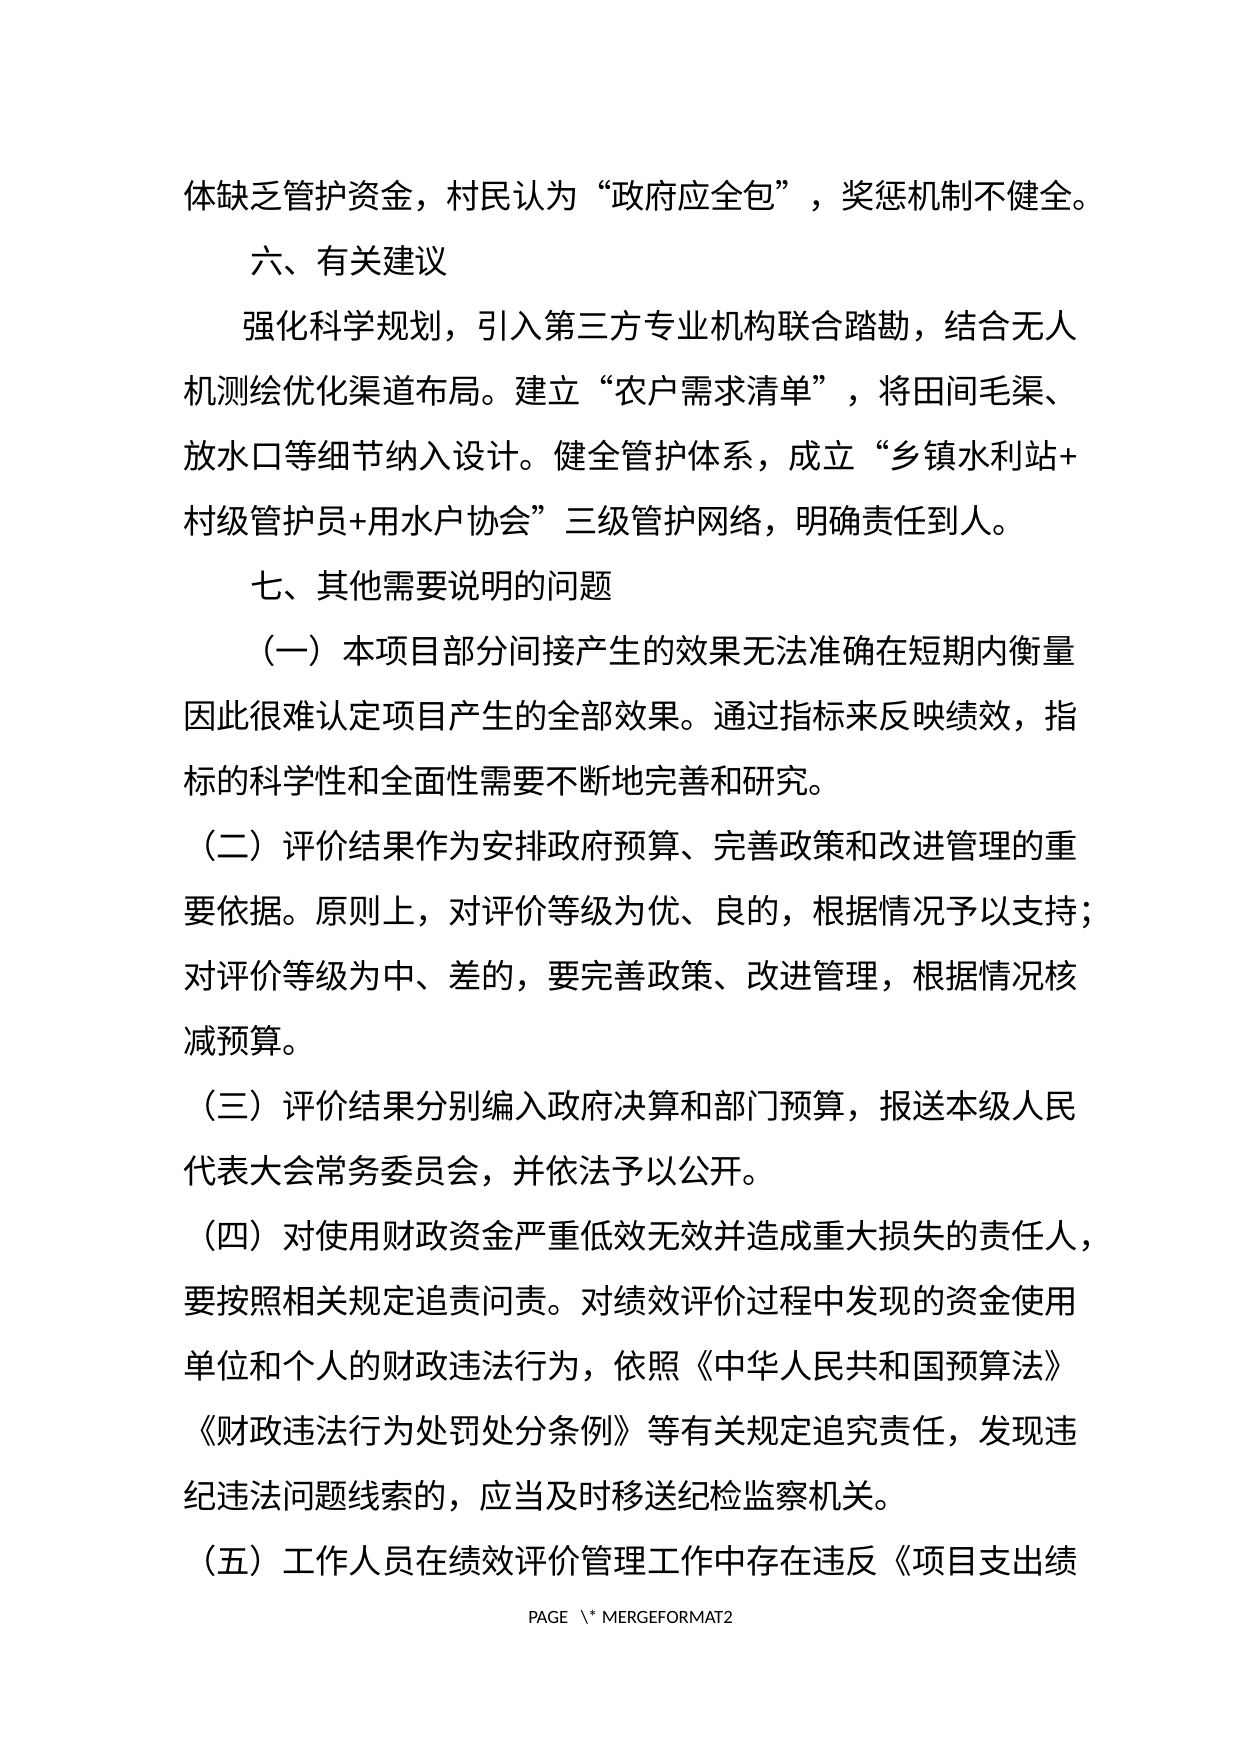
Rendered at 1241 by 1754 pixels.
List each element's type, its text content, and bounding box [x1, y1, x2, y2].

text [183, 617, 1078, 1592]
text 七、其他需要说明的问题 [183, 552, 1078, 617]
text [183, 162, 1078, 227]
text 强化科学规划，引入第三方专业机构联合踏勘，结合无人机测绘优化渠道布局。建立“农户需求清单”，将田间毛渠、放水口等细节纳入设计。健全管护体系，成立“乡镇水利站+村级管护员+用水户协会”三级管护网络，明确责任到人。 [183, 292, 1078, 552]
text 六、有关建议 [183, 227, 1078, 292]
